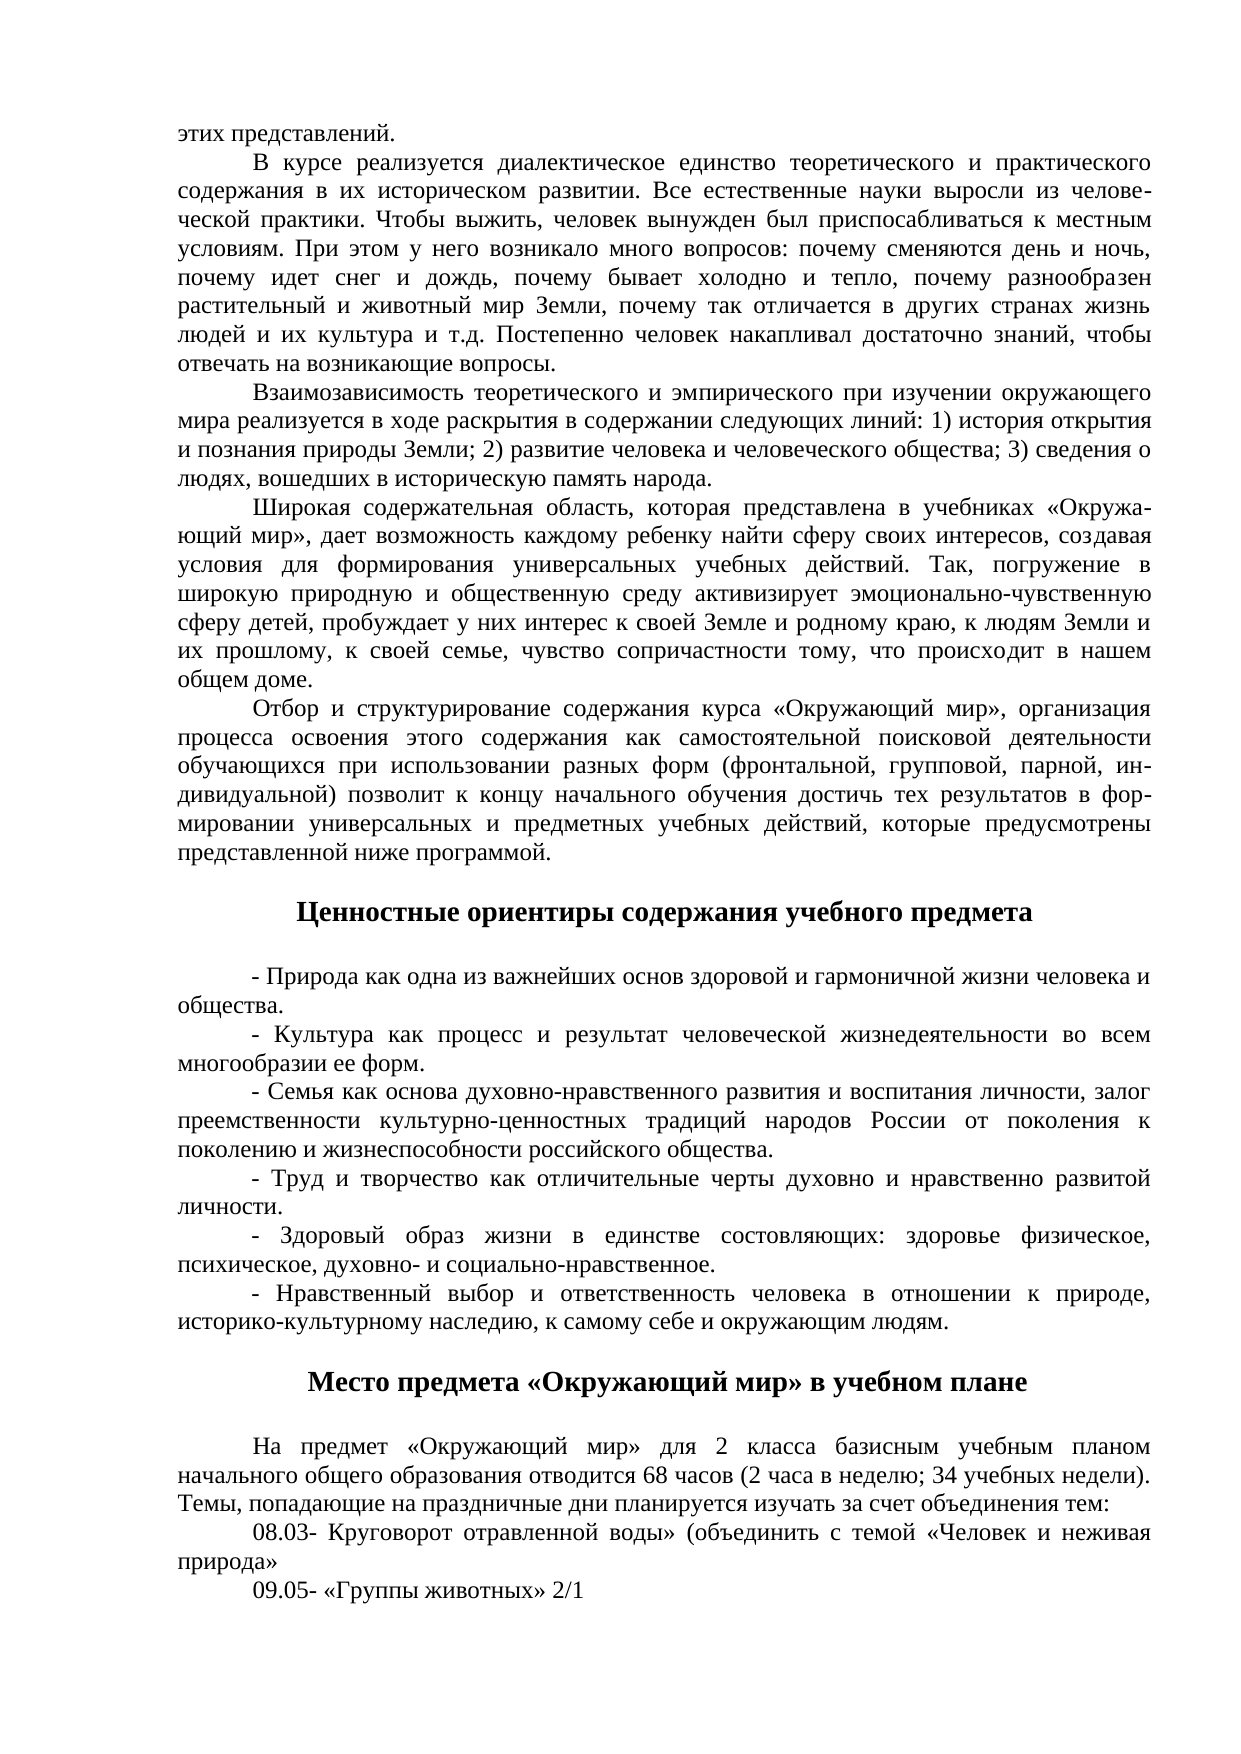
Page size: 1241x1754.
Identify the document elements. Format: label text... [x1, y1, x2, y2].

text - Культура как процесс и результат человеческой жизнедеятельности во всем многообразии ее форм. [177, 1019, 1152, 1076]
text Отбор и структурирование содержания курса «Окружающий мир», организация процесса освоения этого содержания как самостоятельной поисковой деятельности обучающихся при использовании разных форм (фронтальной, групповой, парной, индивидуальной) позволит к концу начального обучения достичь тех результатов в формировании универсальных и предметных учебных действий, которые предусмотрены представленной ниже программой. [177, 693, 1152, 866]
text Взаимозависимость теоретического и эмпирического при изучении окружающего мира реализуется в ходе раскрытия в содержании следующих линий: 1) история открытия и познания природы Земли; 2) развитие человека и человеческого общества; 3) сведения о людях, вошедших в историческую память народа. [177, 377, 1152, 492]
text 08.03- Круговорот отравленной воды» (объединить с темой «Человек и неживая природа» [177, 1517, 1152, 1575]
text - Нравственный выбор и ответственность человека в отношении к природе, историко-культурному наследию, к самому себе и окружающим людям. [177, 1278, 1152, 1335]
text - Семья как основа духовно-нравственного развития и воспитания личности, залог преемственности культурно-ценностных традиций народов России от поколения к поколению и жизнеспособности российского общества. [177, 1076, 1152, 1163]
text - Природа как одна из важнейших основ здоровой и гармоничной жизни человека и общества. [177, 961, 1152, 1019]
text Ценностные ориентиры содержания учебного предмета [177, 894, 1152, 928]
text - Здоровый образ жизни в единстве состовляющих: здоровье физическое, психическое, духовно- и социально-нравственное. [177, 1220, 1152, 1278]
text Место предмета «Окружающий мир» в учебном плане [177, 1364, 1152, 1397]
text - Труд и творчество как отличительные черты духовно и нравственно развитой личности. [177, 1163, 1152, 1220]
text В курсе реализуется диалектическое единство теоретического и практического содержания в их историческом развитии. Все естественные науки выросли из человеческой практики. Чтобы выжить, человек вынужден был приспосабливаться к местным условиям. При этом у него возникало много вопросов: почему сменяются день и ночь, почему идет снег и дождь, почему бывает холодно и тепло, почему разнообразен растительный и животный мир Земли, почему так отличается в других странах жизнь людей и их культура и т.д. Постепенно человек накапливал достаточно знаний, чтобы отвечать на возникающие вопросы. [177, 147, 1152, 377]
text 09.05- «Группы животных» 2/1 [177, 1575, 1152, 1603]
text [177, 118, 1152, 147]
text На предмет «Окружающий мир» для 2 класса базисным учебным планом начального общего образования отводится 68 часов (2 часа в неделю; 34 учебных недели). Темы, попадающие на праздничные дни планируется изучать за счет объединения тем: [177, 1431, 1152, 1517]
text Широкая содержательная область, которая представлена в учебниках «Окружающий мир», дает возможность каждому ребенку найти сферу своих интересов, создавая условия для формирования универсальных учебных действий. Так, погружение в широкую природную и общественную среду активизирует эмоционально-чувственную сферу детей, пробуждает у них интерес к своей Земле и родному краю, к людям Земли и их прошлому, к своей семье, чувство сопричастности тому, что происходит в нашем общем доме. [177, 492, 1152, 693]
